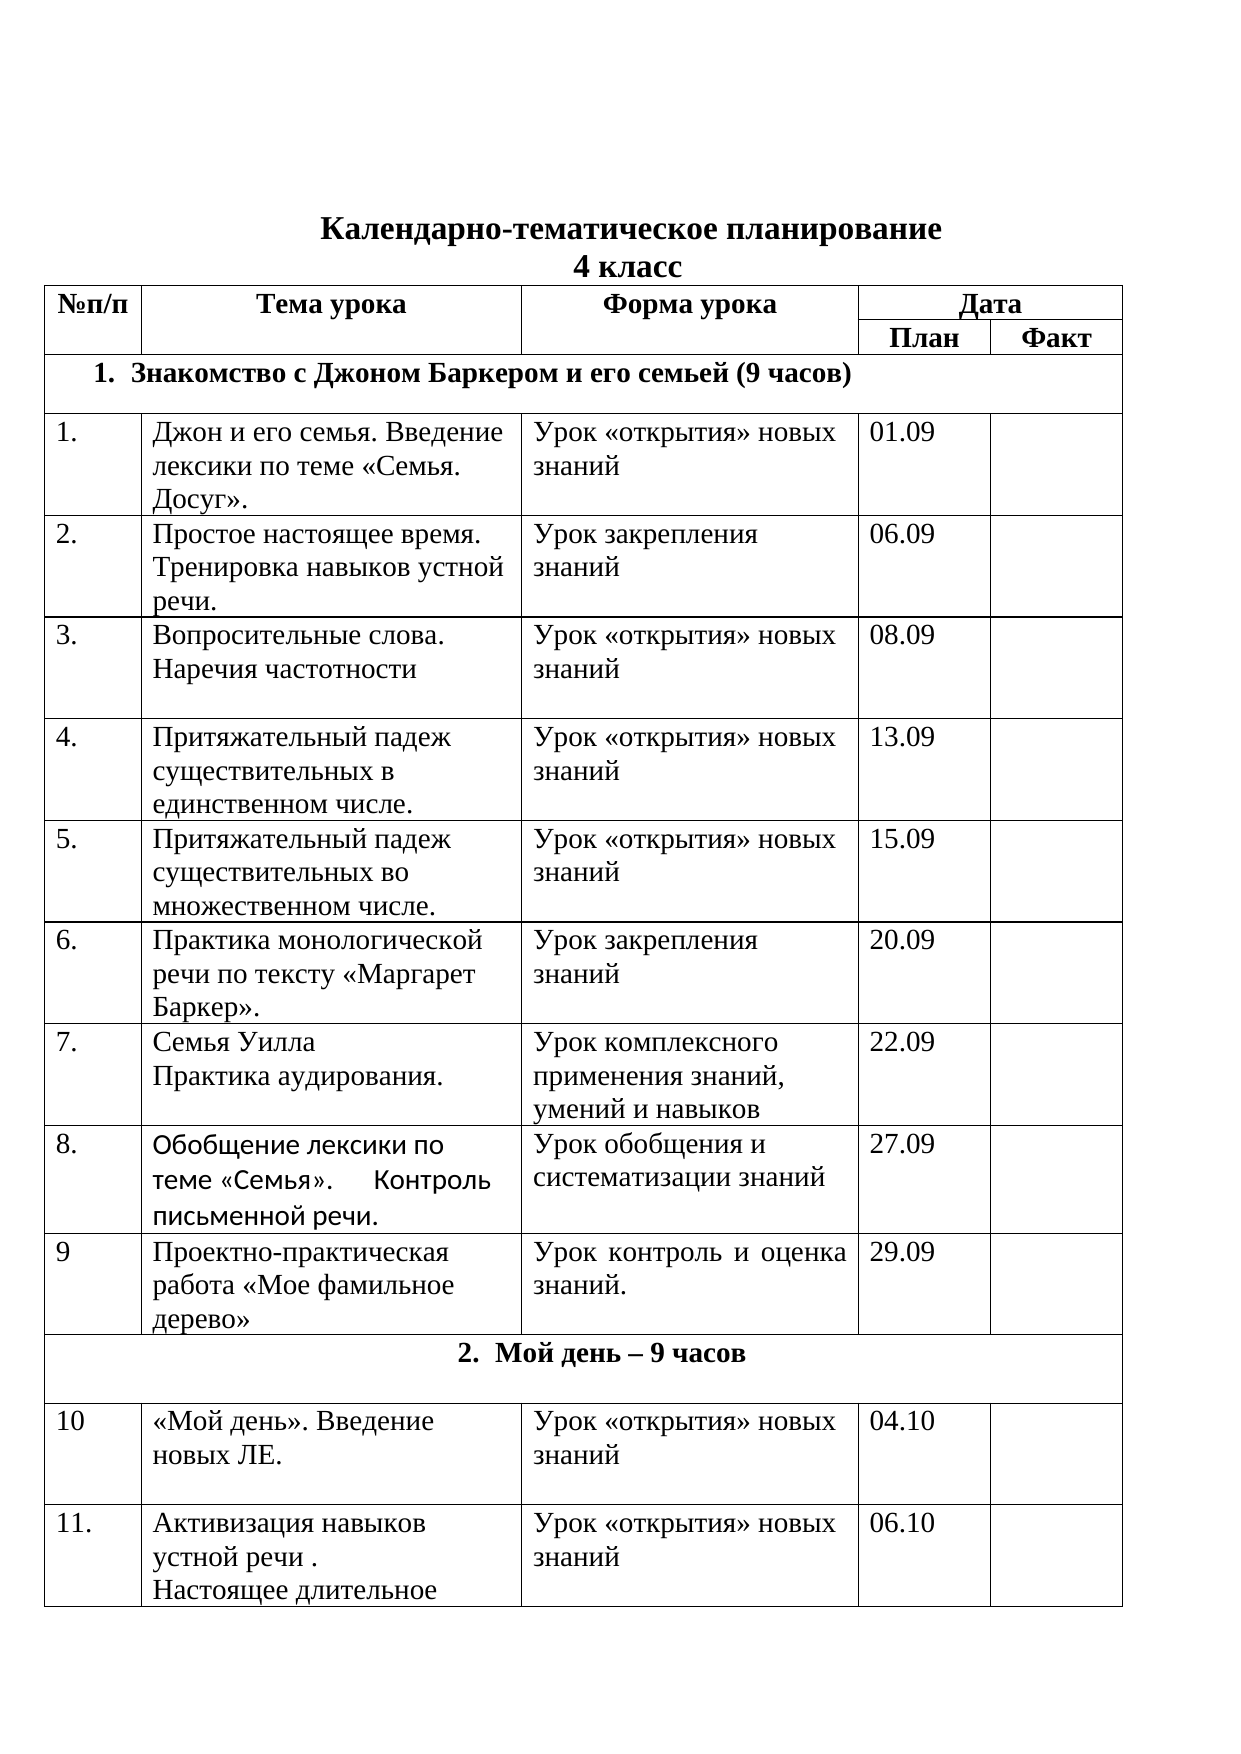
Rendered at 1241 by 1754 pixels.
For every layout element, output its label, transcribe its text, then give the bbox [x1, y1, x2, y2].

table_cell Притяжательный падеж существительных в единственном числе. [142, 719, 521, 820]
table_cell Практика монологической речи по тексту «Маргарет Баркер». [142, 923, 521, 1023]
table_cell [991, 923, 1122, 1023]
table_cell Обобщение лексики по теме «Семья». Контроль письменной речи. [142, 1126, 521, 1233]
table_cell Урок «открытия» новых знаний [522, 719, 858, 820]
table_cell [142, 1505, 521, 1606]
table_cell 06.09 [859, 516, 990, 616]
table_cell 9 [45, 1234, 141, 1334]
table_cell 3. [45, 618, 141, 718]
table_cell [522, 1505, 858, 1606]
table_header Дата [859, 286, 1122, 319]
table_header №п/п [45, 286, 141, 354]
table_cell 27.09 [859, 1126, 990, 1233]
table_cell 5. [45, 821, 141, 921]
table_cell 11. [45, 1505, 141, 1606]
table_cell [991, 618, 1122, 718]
table_cell [991, 719, 1122, 820]
table_cell «Мой день». Введение новых ЛЕ. [142, 1404, 521, 1504]
table_cell 22.09 [859, 1024, 990, 1125]
table_cell Простое настоящее время. Тренировка навыков устной речи. [142, 516, 521, 616]
table_cell Притяжательный падеж существительных во множественном числе. [142, 821, 521, 921]
table_cell Урок «открытия» новых знаний [522, 618, 858, 718]
table_cell Проектно-практическая работа «Мое фамильное дерево» [142, 1234, 521, 1334]
table_cell Урок «открытия» новых знаний [522, 1404, 858, 1504]
table_cell Урок закрепления знаний [522, 923, 858, 1023]
table_cell Урок обобщения и систематизации знаний [522, 1126, 858, 1233]
text Календарно-тематическое планирование [74, 208, 1181, 246]
table_cell Знакомство с Джоном Баркером и его семьей (9 часов) [45, 355, 1122, 413]
table_cell 1. [45, 414, 141, 515]
table_cell Урок контроль и оценка знаний. [522, 1234, 858, 1334]
table_cell 4. [45, 719, 141, 820]
table_cell [991, 1126, 1122, 1233]
text 4 класс [74, 246, 1181, 285]
table_cell Урок «открытия» новых знаний [522, 821, 858, 921]
table_cell 08.09 [859, 618, 990, 718]
table_cell [991, 821, 1122, 921]
table_cell 01.09 [859, 414, 990, 515]
table_cell 15.09 [859, 821, 990, 921]
table_cell 7. [45, 1024, 141, 1125]
table_cell [991, 1024, 1122, 1125]
table_header Форма урока [522, 286, 858, 354]
table_cell [991, 1505, 1122, 1606]
table_cell Семья Уилла Практика аудирования. [142, 1024, 521, 1125]
table_cell Мой день – 9 часов [45, 1335, 1122, 1402]
table_cell 2. [45, 516, 141, 616]
table_cell Джон и его семья. Введение лексики по теме «Семья. Досуг». [142, 414, 521, 515]
table_cell Урок закрепления знаний [522, 516, 858, 616]
table_cell 04.10 [859, 1404, 990, 1504]
table_cell 13.09 [859, 719, 990, 820]
table_cell 8. [45, 1126, 141, 1233]
table_cell 06.10 [859, 1505, 990, 1606]
table_cell [991, 414, 1122, 515]
table_cell 20.09 [859, 923, 990, 1023]
table_cell Урок комплексного применения знаний, умений и навыков [522, 1024, 858, 1125]
table_cell План [859, 320, 990, 354]
table_cell Вопросительные слова. Наречия частотности [142, 618, 521, 718]
table_cell [991, 516, 1122, 616]
table_cell 6. [45, 923, 141, 1023]
table_cell Урок «открытия» новых знаний [522, 414, 858, 515]
table_cell Факт [991, 320, 1122, 354]
table_cell 29.09 [859, 1234, 990, 1334]
table_header Тема урока [142, 286, 521, 354]
table_cell 10 [45, 1404, 141, 1504]
table_cell [991, 1234, 1122, 1334]
table_cell [991, 1404, 1122, 1504]
